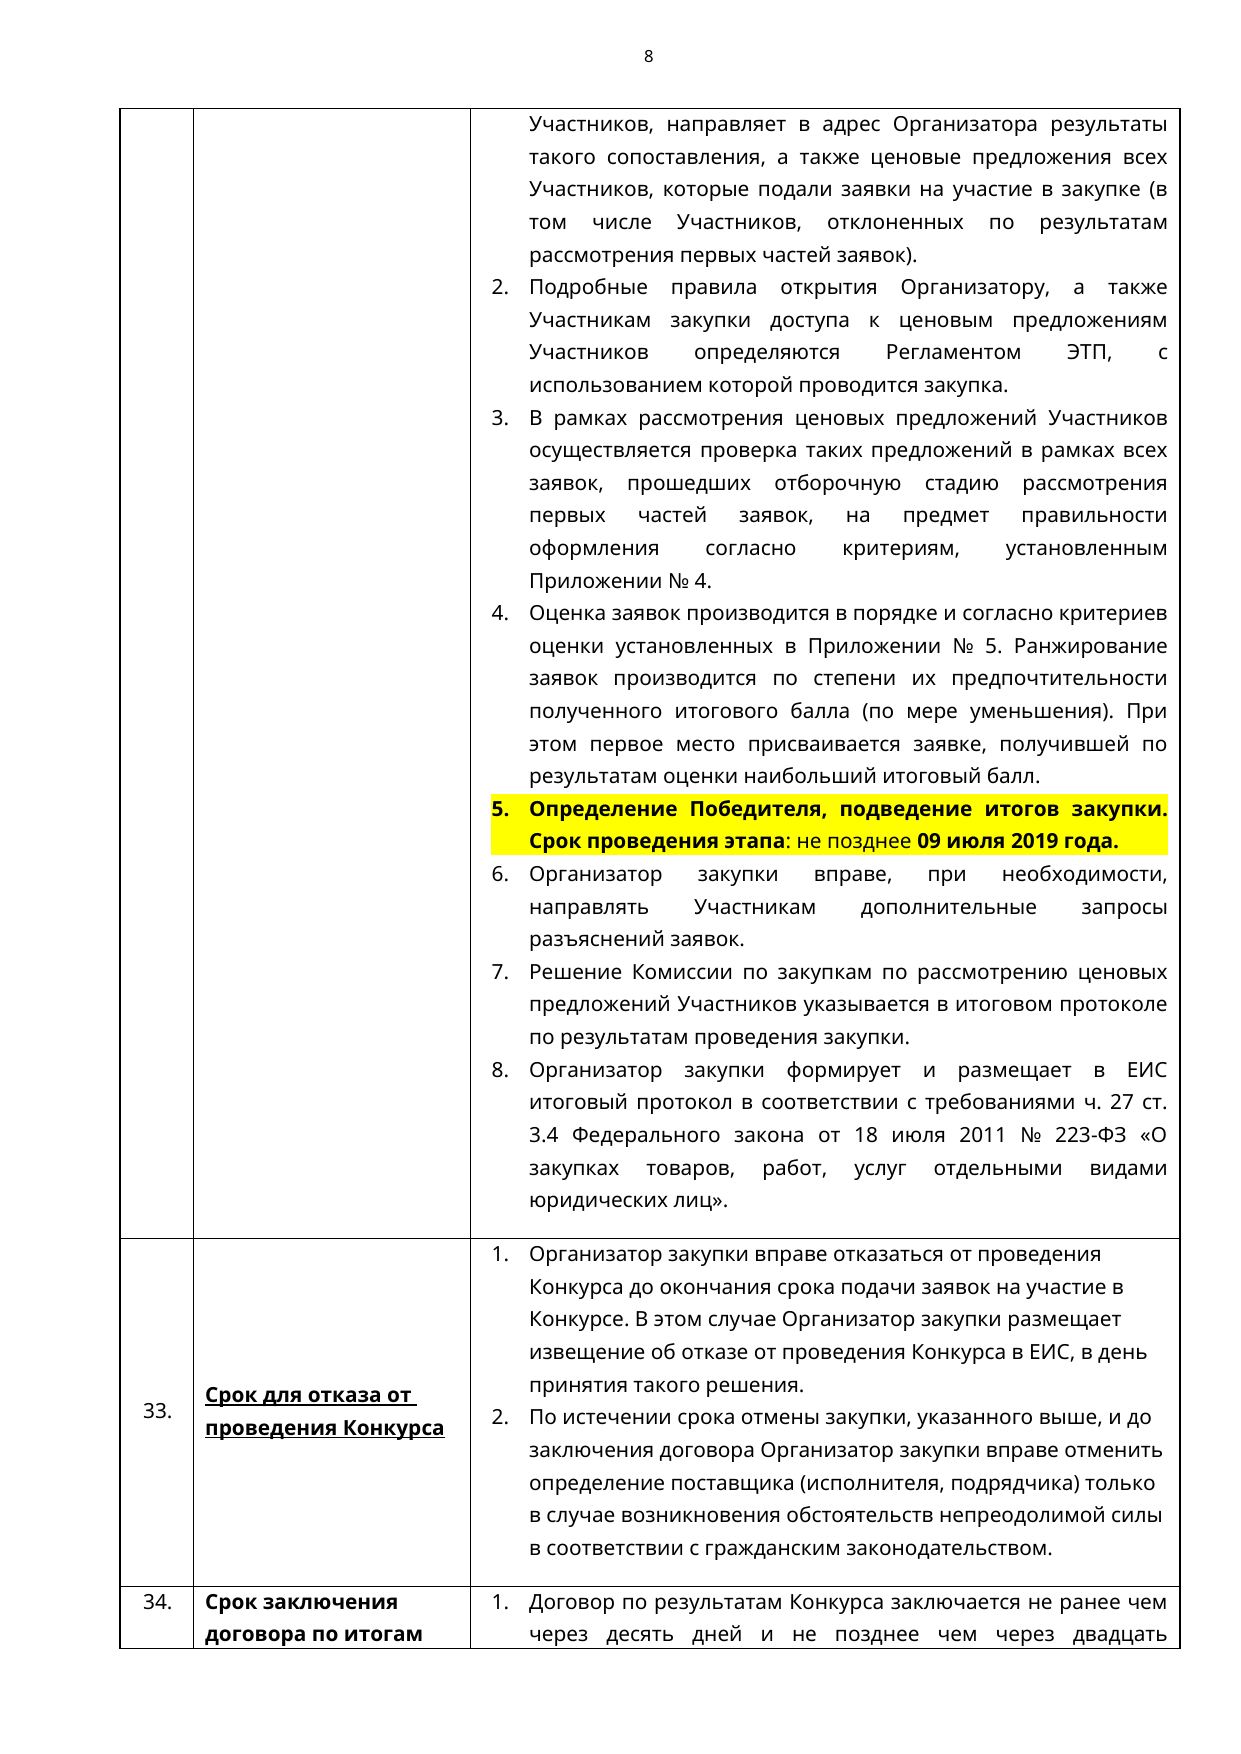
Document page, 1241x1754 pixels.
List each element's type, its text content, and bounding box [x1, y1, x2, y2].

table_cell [471, 109, 1179, 1238]
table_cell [194, 109, 470, 1238]
table_cell [121, 109, 193, 1238]
table_cell Срок для отказа от проведения Конкурса [194, 1239, 470, 1586]
table_cell [121, 1587, 193, 1648]
table_cell Организатор закупки вправе отказаться от проведения Конкурса до окончания срока подачи заявок на участие в Конкурсе. В этом случае Организатор закупки размещает извещение об отказе от проведения Конкурса в ЕИС, в день принятия такого решения. По истечении срока отмены закупки, указанного выше, и до заключения договора Организатор закупки вправе отменить определение поставщика (исполнителя, подрядчика) только в случае возникновения обстоятельств непреодолимой силы в соответствии с гражданским законодательством. [471, 1239, 1179, 1586]
table_cell [121, 1239, 193, 1586]
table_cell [194, 1587, 470, 1648]
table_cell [471, 1587, 1179, 1648]
